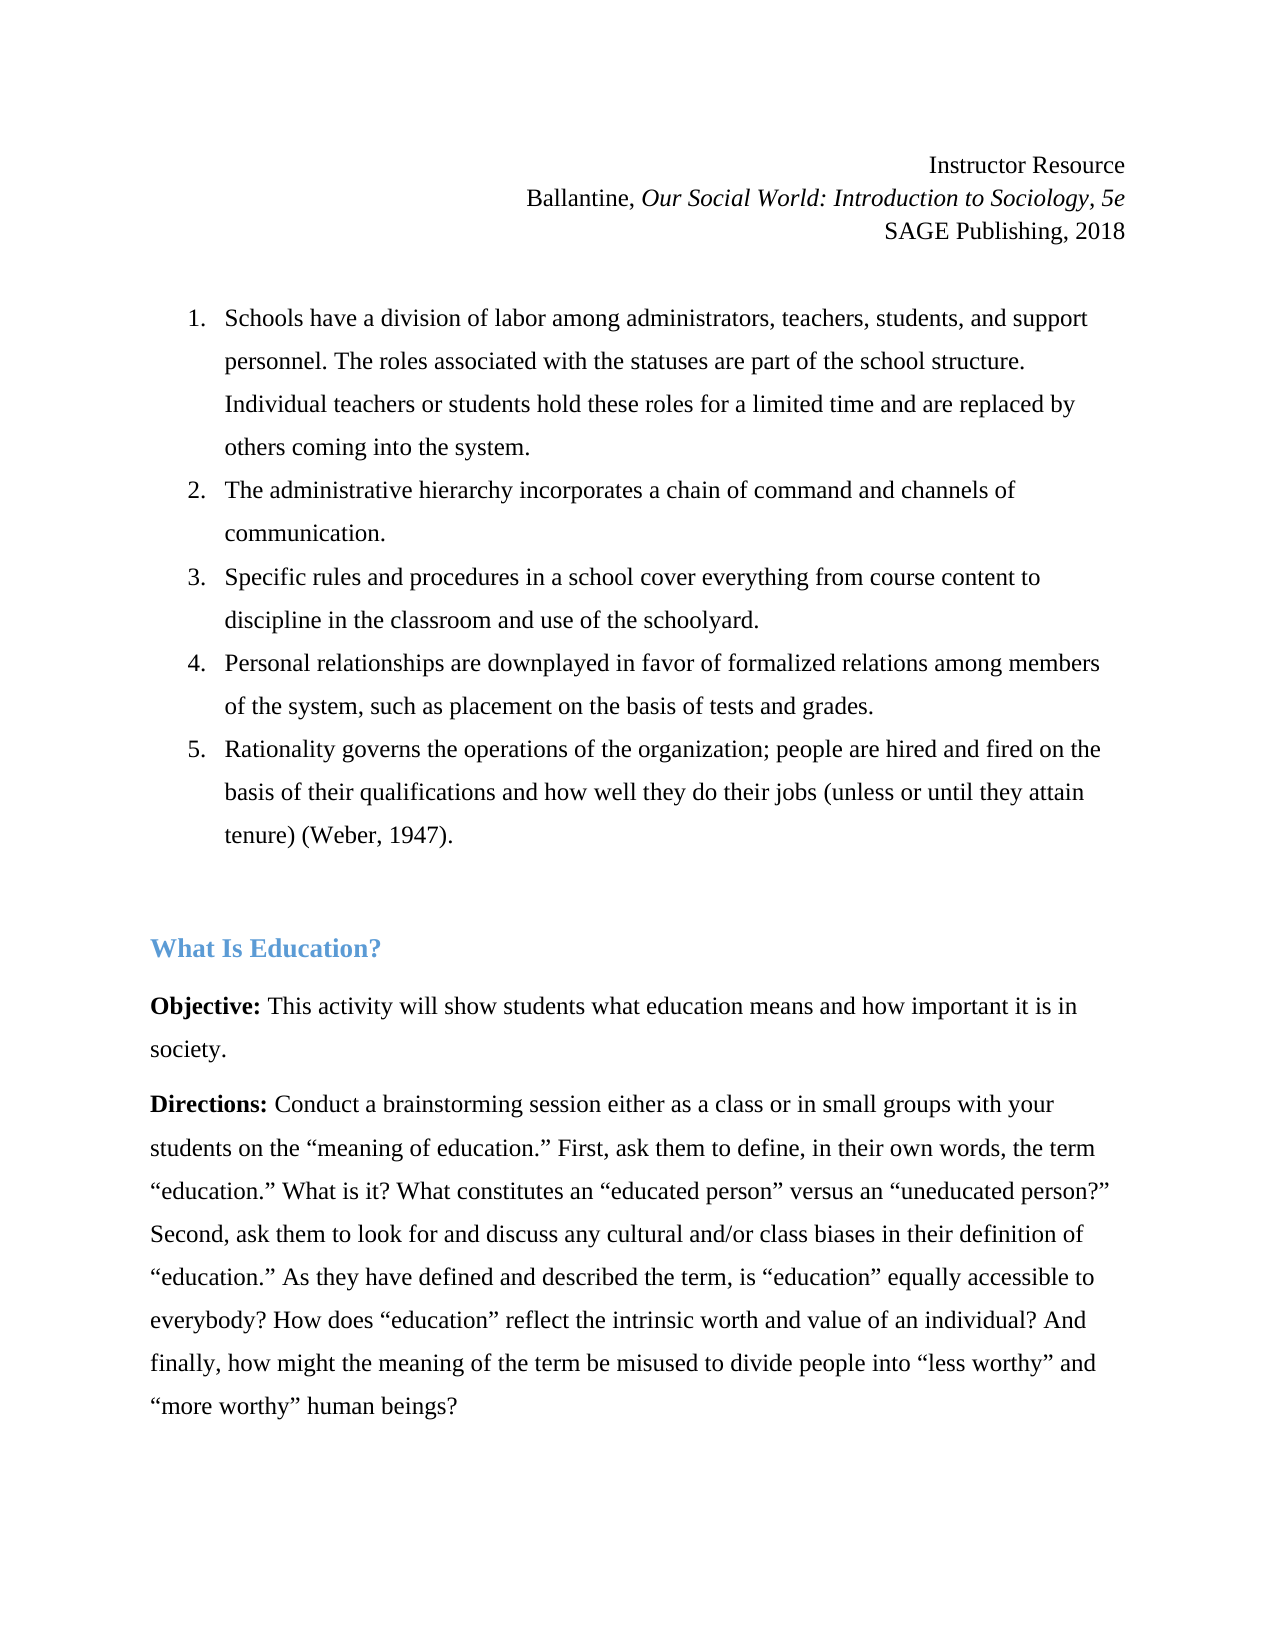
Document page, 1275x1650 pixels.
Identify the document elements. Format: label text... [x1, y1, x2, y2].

text Directions: Conduct a brainstorming session either as a class or in small groups with your students on the “meaning of education.” First, ask them to define, in their own words, the term “education.” What is it? What constitutes an “educated person” versus an “uneducated person?” Second, ask them to look for and discuss any cultural and/or class biases in their definition of “education.” As they have defined and described the term, is “education” equally accessible to everybody? How does “education” reflect the intrinsic worth and value of an individual? And finally, how might the meaning of the term be misused to divide people into “less worthy” and “more worthy” human beings? [150, 1089, 1125, 1420]
subtitle What Is Education? [150, 932, 1125, 963]
list Schools have a division of labor among administrators, teachers, students, and support personnel. The roles associated with the statuses are part of the school structure. Individual teachers or students hold these roles for a limited time and are replaced by others coming into the system. [187, 303, 1125, 461]
list Personal relationships are downplayed in favor of formalized relations among members of the system, such as placement on the basis of tests and grades. [187, 648, 1125, 720]
text Objective: This activity will show students what education means and how important it is in society. [150, 991, 1125, 1063]
list The administrative hierarchy incorporates a chain of command and channels of communication. [187, 475, 1125, 547]
list Specific rules and procedures in a school cover everything from course content to discipline in the classroom and use of the schoolyard. [187, 562, 1125, 633]
list Rationality governs the operations of the organization; people are hired and fired on the basis of their qualifications and how well they do their jobs (unless or until they attain tenure) (Weber, 1947). [187, 734, 1125, 849]
